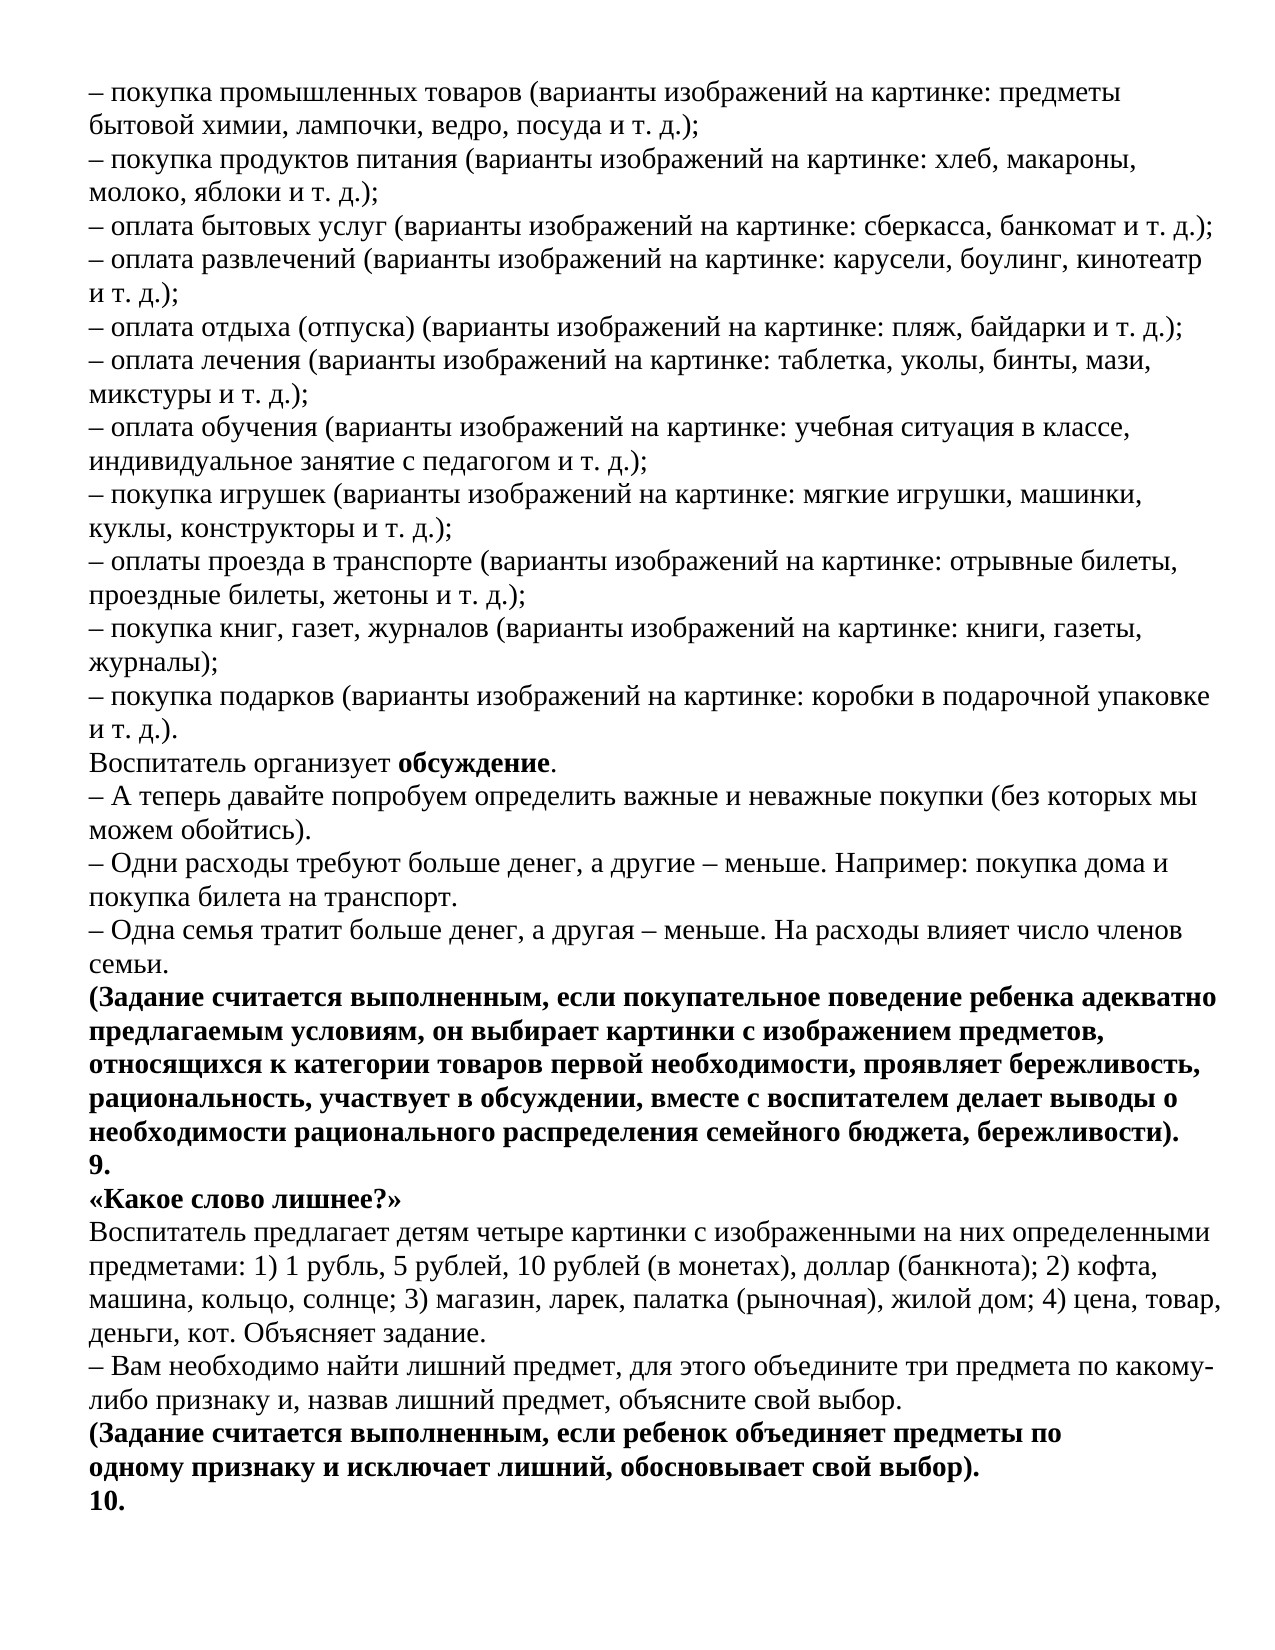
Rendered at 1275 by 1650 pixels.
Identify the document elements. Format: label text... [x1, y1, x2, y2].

text – покупка книг, газет, журналов (варианты изображений на картинке: книги, газеты, журналы); [89, 611, 1226, 678]
text – оплата лечения (варианты изображений на картинке: таблетка, уколы, бинты, мази, микстуры и т. д.); [89, 342, 1226, 409]
text «Какое слово лишнее?» [89, 1181, 1226, 1214]
text – Вам необходимо найти лишний предмет, для этого объедините три предмета по какому-либо признаку и, назвав лишний предмет, объясните свой выбор. [89, 1348, 1226, 1416]
text одному признаку и исключает лишний, обосновывает свой выбор). [89, 1449, 1226, 1483]
text Воспитатель предлагает детям четыре картинки с изображенными на них определенными предметами: 1) 1 рубль, 5 рублей, 10 рублей (в монетах), доллар (банкнота); 2) кофта, машина, кольцо, солнце; 3) магазин, ларек, палатка (рыночная), жилой дом; 4) цена, товар, деньги, кот. Объясняет задание. [89, 1214, 1226, 1348]
text – оплата отдыха (отпуска) (варианты изображений на картинке: пляж, байдарки и т. д.); [89, 309, 1226, 342]
text – оплата обучения (варианты изображений на картинке: учебная ситуация в классе, индивидуальное занятие с педагогом и т. д.); [89, 409, 1226, 476]
text – оплата развлечений (варианты изображений на картинке: карусели, боулинг, кинотеатр [89, 242, 1226, 275]
text – покупка продуктов питания (варианты изображений на картинке: хлеб, макароны, молоко, яблоки и т. д.); [89, 141, 1226, 208]
text – оплата бытовых услуг (варианты изображений на картинке: сберкасса, банкомат и т. д.); [89, 208, 1226, 242]
text – А теперь давайте попробуем определить важные и неважные покупки (без которых мы можем обойтись). [89, 778, 1226, 845]
text 10. [89, 1483, 1226, 1516]
text (Задание считается выполненным, если ребенок объединяет предметы по [89, 1416, 1226, 1449]
text – покупка промышленных товаров (варианты изображений на картинке: предметы бытовой химии, лампочки, ведро, посуда и т. д.); [89, 74, 1226, 141]
text – Одни расходы требуют больше денег, а другие – меньше. Например: покупка дома и покупка билета на транспорт. [89, 845, 1226, 912]
text – Одна семья тратит больше денег, а другая – меньше. На расходы влияет число членов семьи. [89, 912, 1226, 979]
text – покупка игрушек (варианты изображений на картинке: мягкие игрушки, машинки, куклы, конструкторы и т. д.); [89, 476, 1226, 543]
text и т. д.); [89, 275, 1226, 309]
text 9. [89, 1147, 1226, 1181]
text (Задание считается выполненным, если покупательное поведение ребенка адекватно предлагаемым условиям, он выбирает картинки с изображением предметов, относящихся к категории товаров первой необходимости, проявляет бережливость, рациональность, участвует в обсуждении, вместе с воспитателем делает выводы о необходимости рационального распределения семейного бюджета, бережливости). [89, 979, 1226, 1147]
text – оплаты проезда в транспорте (варианты изображений на картинке: отрывные билеты, проездные билеты, жетоны и т. д.); [89, 543, 1226, 611]
text Воспитатель организует обсуждение. [89, 745, 1226, 778]
text – покупка подарков (варианты изображений на картинке: коробки в подарочной упаковке и т. д.). [89, 678, 1226, 745]
